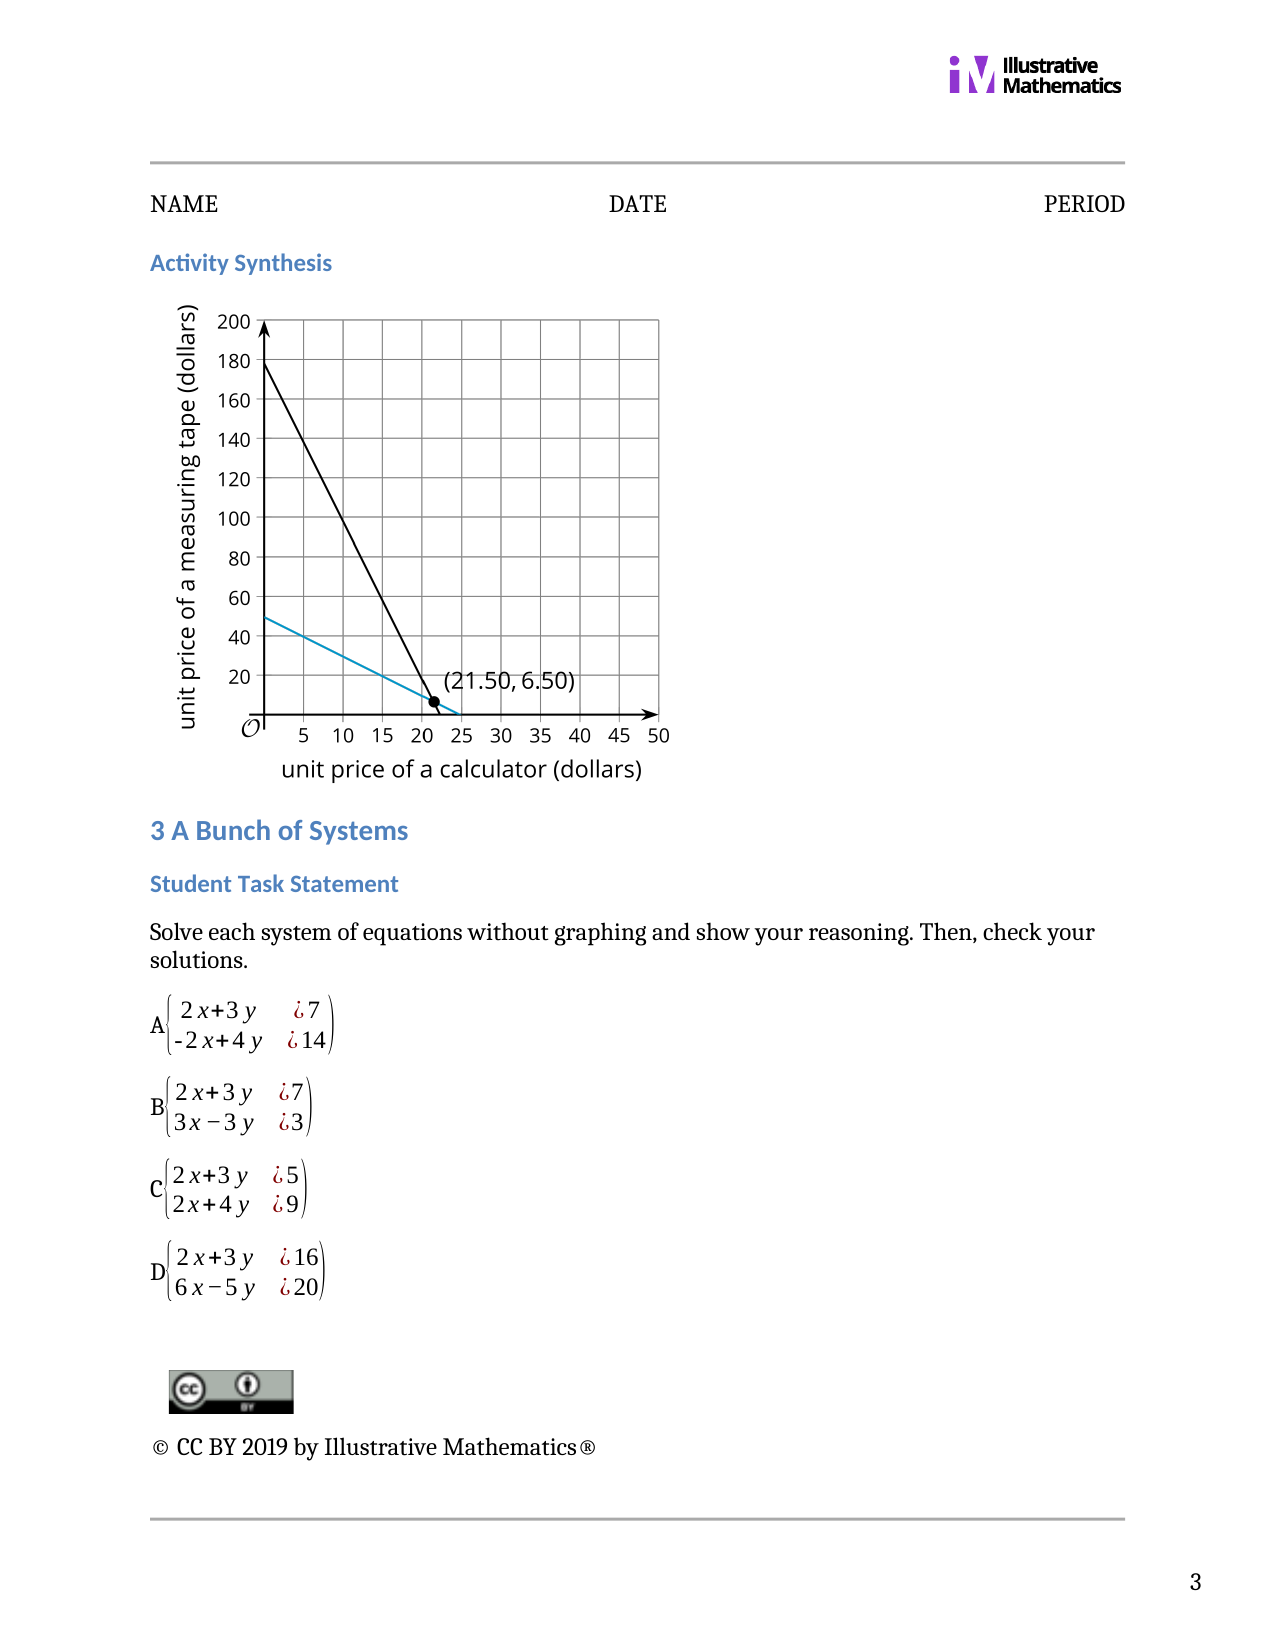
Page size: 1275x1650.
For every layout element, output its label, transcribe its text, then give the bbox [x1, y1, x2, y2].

picture [168, 296, 678, 791]
subtitle Activity Synthesis [150, 247, 1125, 278]
picture [949, 55, 1121, 93]
text C [150, 1158, 1125, 1221]
text B [150, 1076, 1125, 1139]
text Solve each system of equations without graphing and show your reasoning. Then, check your solutions. [150, 917, 1125, 975]
subtitle Student Task Statement [150, 868, 1125, 899]
text D [150, 1240, 1125, 1304]
subtitle 3 A Bunch of Systems [150, 812, 1125, 847]
picture [168, 1370, 294, 1414]
text © CC BY 2019 by Illustrative Mathematics® [150, 1432, 1125, 1461]
text A [150, 994, 1125, 1057]
